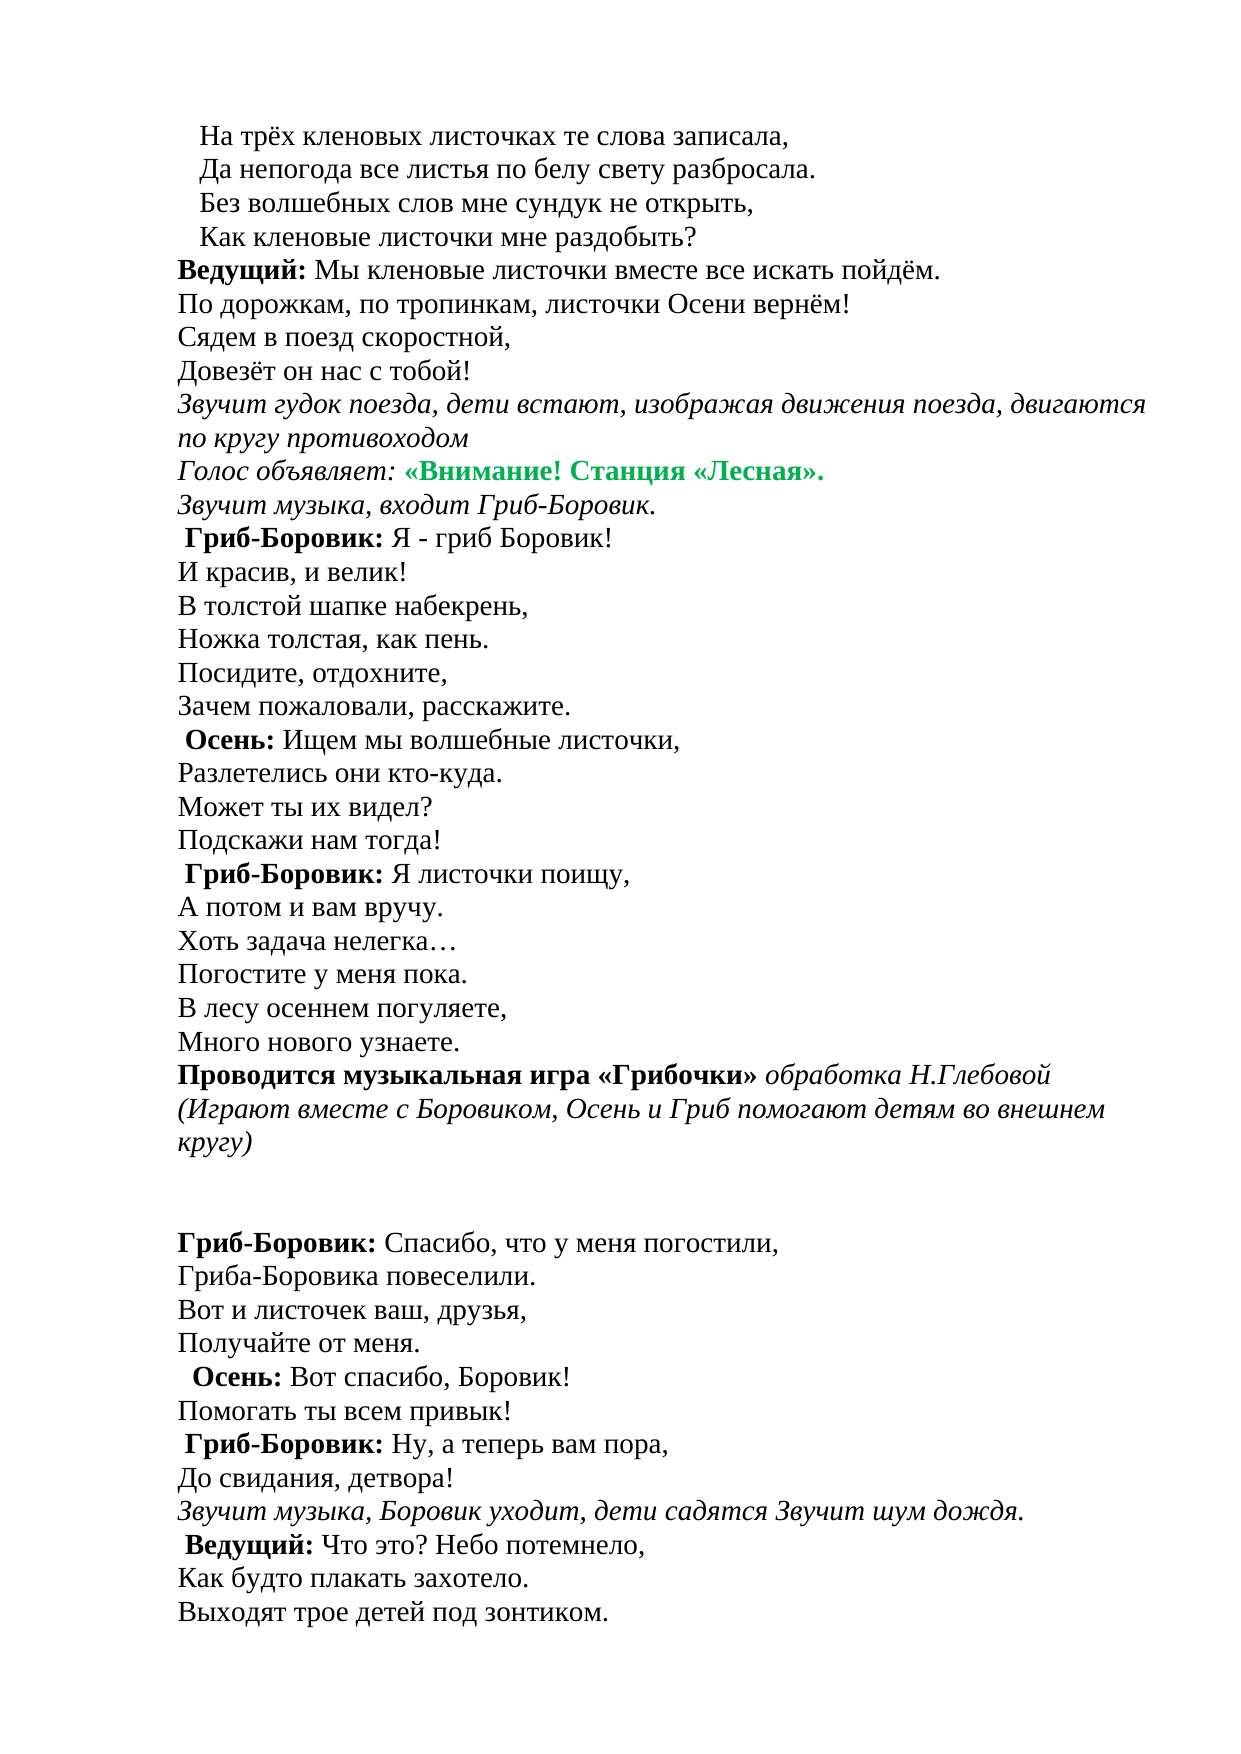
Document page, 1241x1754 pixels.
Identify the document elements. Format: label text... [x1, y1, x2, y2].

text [177, 118, 1152, 1057]
text Проводится музыкальная игра «Грибочки» обработка Н.Глебовой [177, 1057, 1152, 1091]
text (Играют вместе с Боровиком, Осень и Гриб помогают детям во внешнем кругу) [177, 1091, 1152, 1158]
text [177, 1225, 1152, 1627]
